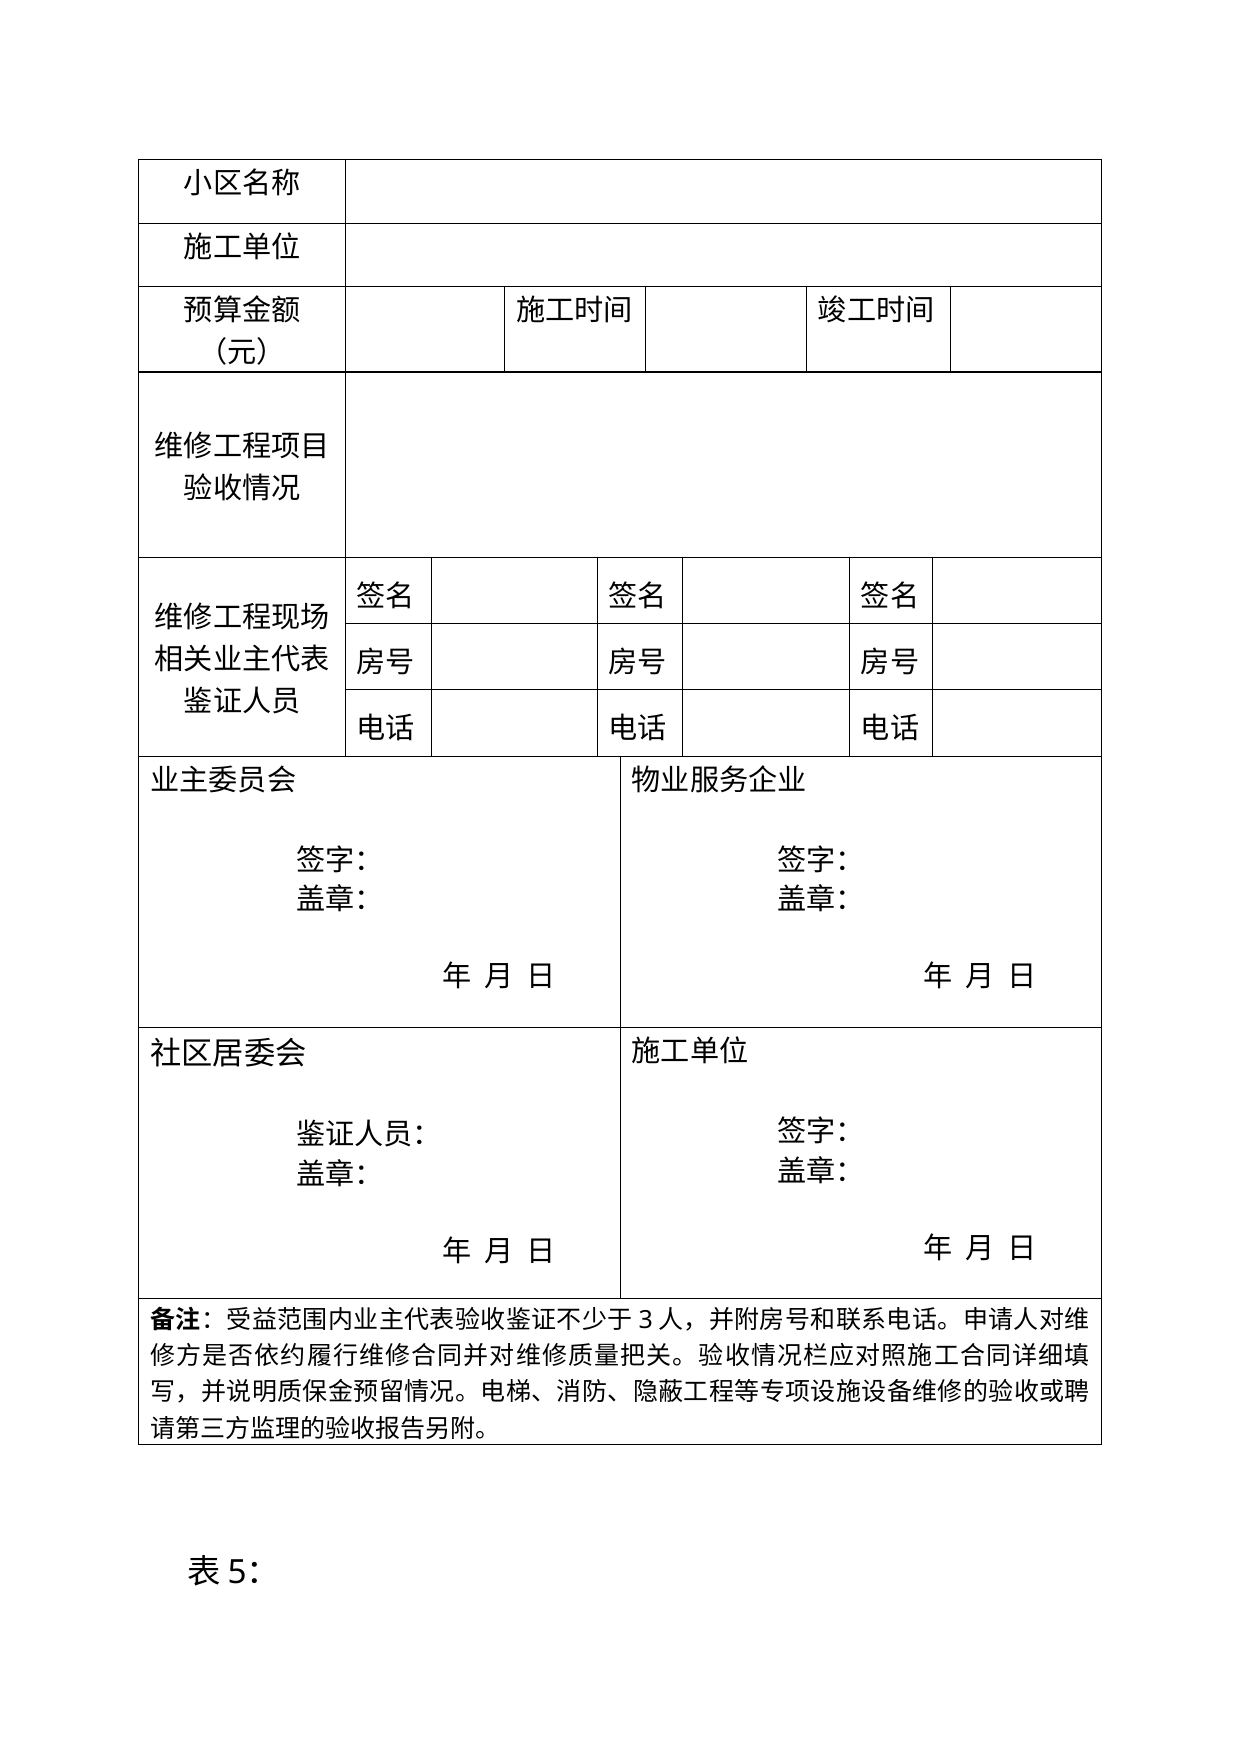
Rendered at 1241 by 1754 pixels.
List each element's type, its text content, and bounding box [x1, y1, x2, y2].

table_cell 签名 [598, 558, 682, 623]
table_cell 业主委员会 签字： 盖章： 年 月 日 [139, 757, 620, 1027]
table_cell [951, 287, 1101, 371]
table_cell 竣工时间 [807, 287, 950, 371]
table_cell 房号 [346, 624, 431, 689]
table_cell 电话 [346, 690, 431, 756]
table_cell [346, 224, 1101, 286]
text 表5： [187, 1536, 1053, 1601]
table_cell 房号 [598, 624, 682, 689]
table_cell [933, 558, 1101, 623]
table_cell 备注：受益范围内业主代表验收鉴证不少于3人，并附房号和联系电话。申请人对维修方是否依约履行维修合同并对维修质量把关。验收情况栏应对照施工合同详细填写，并说明质保金预留情况。电梯、消防、隐蔽工程等专项设施设备维修的验收或聘请第三方监理的验收报告另附。 [139, 1299, 1101, 1444]
table_cell [933, 690, 1101, 756]
table_cell 施工单位 [139, 224, 345, 286]
table_cell 物业服务企业 签字： 盖章： 年 月 日 [621, 757, 1101, 1027]
table_cell 电话 [850, 690, 932, 756]
table_cell [683, 558, 849, 623]
table_cell [432, 690, 597, 756]
table_cell [646, 287, 806, 371]
table_cell 施工时间 [505, 287, 645, 371]
table_cell 签名 [850, 558, 932, 623]
table_cell 签名 [346, 558, 431, 623]
table_cell [346, 287, 504, 371]
table_cell [346, 373, 1101, 557]
table_cell [432, 558, 597, 623]
table_cell [933, 624, 1101, 689]
table_cell 电话 [598, 690, 682, 756]
table_header [346, 160, 1101, 222]
table_cell 维修工程项目验收情况 [139, 373, 345, 557]
table_cell [683, 690, 849, 756]
table_cell 施工单位 签字： 盖章： 年 月 日 [621, 1028, 1101, 1298]
table_cell 维修工程现场相关业主代表鉴证人员 [139, 558, 345, 756]
table_cell 社区居委会 鉴证人员： 盖章： 年 月 日 [139, 1028, 620, 1298]
table_cell [683, 624, 849, 689]
table_header 小区名称 [139, 160, 345, 222]
table_cell 房号 [850, 624, 932, 689]
table_cell 预算金额（元） [139, 287, 345, 371]
table_cell [432, 624, 597, 689]
